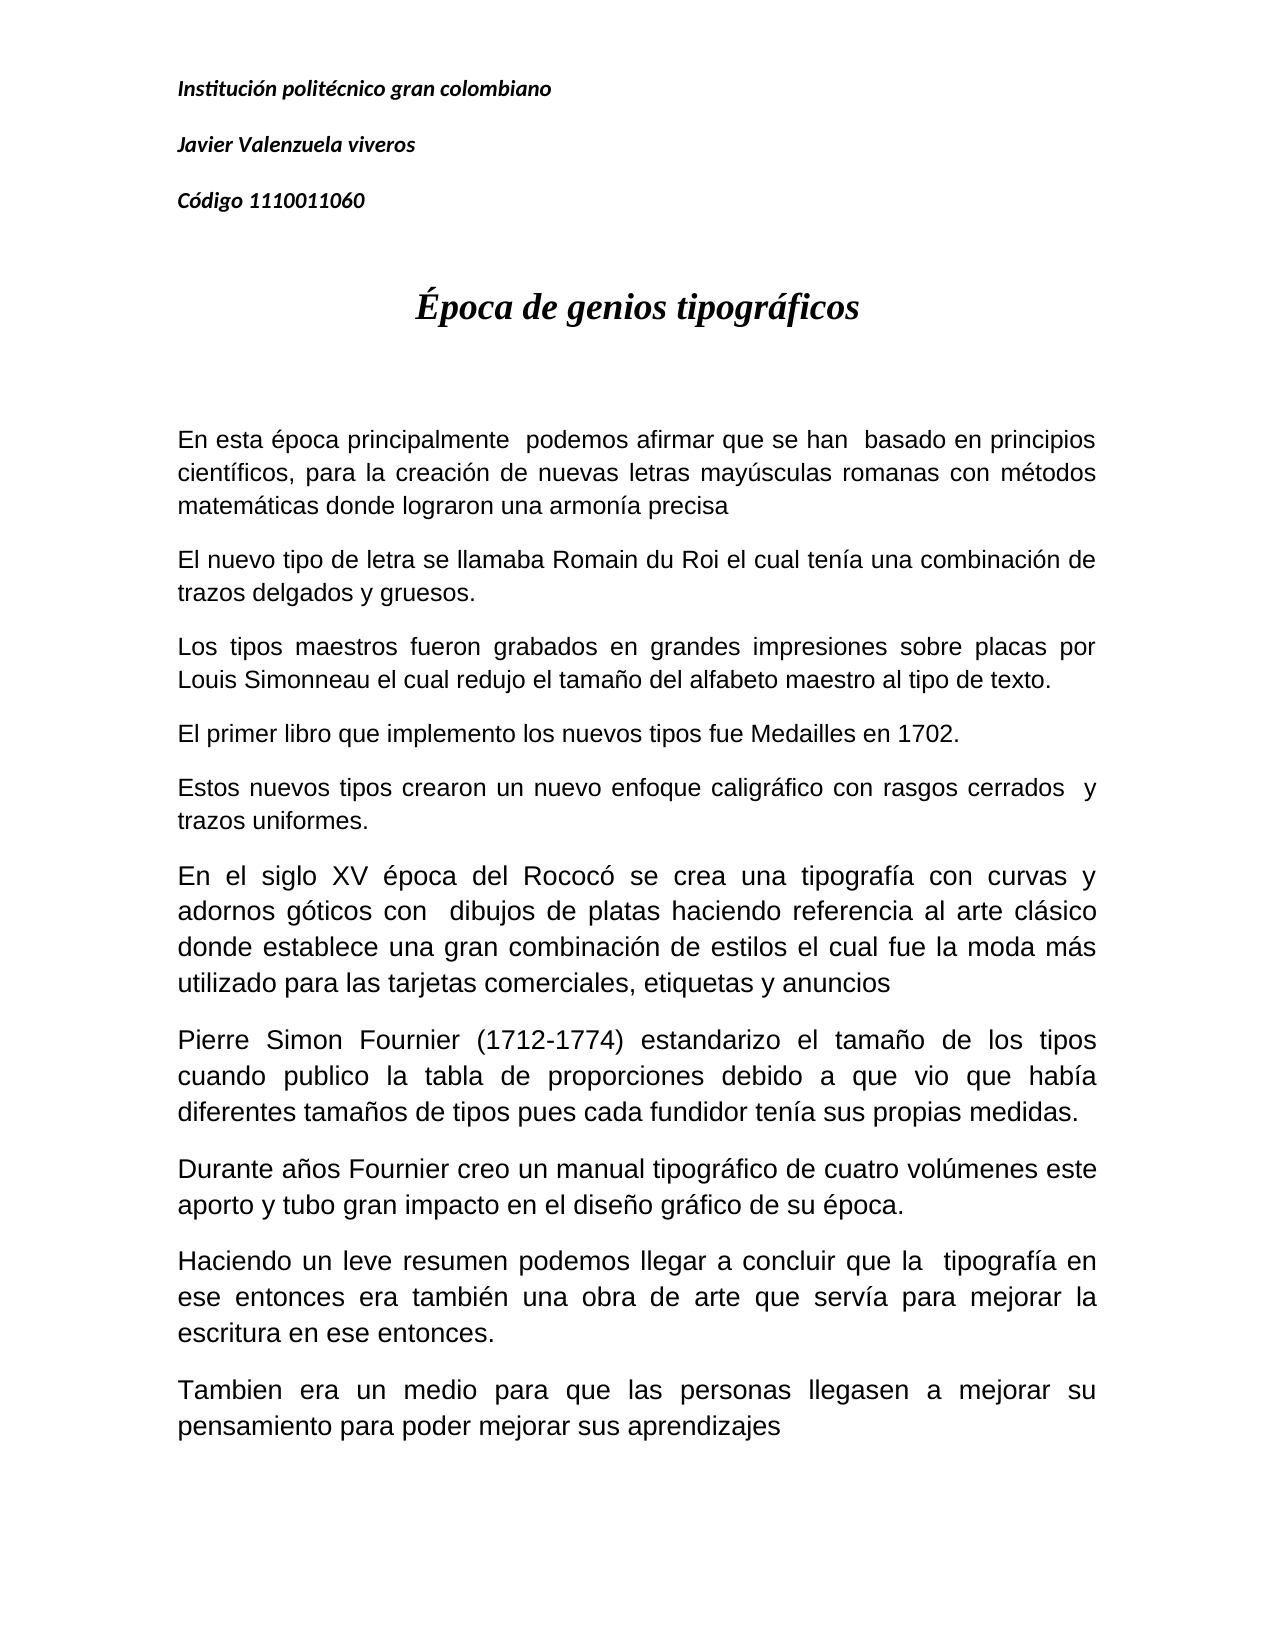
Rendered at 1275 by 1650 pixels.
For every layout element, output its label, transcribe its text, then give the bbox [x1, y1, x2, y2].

text Época de genios tipográficos [177, 284, 1098, 327]
text Tambien era un medio para que las personas llegasen a mejorar su pensamiento para poder mejorar sus aprendizajes [177, 1374, 1098, 1441]
text Los tipos maestros fueron grabados en grandes impresiones sobre placas por Louis Simonneau el cual redujo el tamaño del alfabeto maestro al tipo de texto. [177, 632, 1098, 694]
text Estos nuevos tipos crearon un nuevo enfoque caligráfico con rasgos cerrados y trazos uniformes. [177, 773, 1098, 834]
text Durante años Fournier creo un manual tipográfico de cuatro volúmenes este aporto y tubo gran impacto en el diseño gráfico de su época. [177, 1153, 1098, 1220]
text En el siglo XV época del Rococó se crea una tipografía con curvas y adornos góticos con dibujos de platas haciendo referencia al arte clásico donde establece una gran combinación de estilos el cual fue la moda más utilizado para las tarjetas comerciales, etiquetas y anuncios [177, 859, 1098, 998]
text El nuevo tipo de letra se llamaba Romain du Roi el cual tenía una combinación de trazos delgados y gruesos. [177, 545, 1098, 607]
text En esta época principalmente podemos afirmar que se han basado en principios científicos, para la creación de nuevas letras mayúsculas romanas con métodos matemáticas donde lograron una armonía precisa [177, 425, 1098, 520]
text Pierre Simon Fournier (1712-1774) estandarizo el tamaño de los tipos cuando publico la tabla de proporciones debido a que vio que había diferentes tamaños de tipos pues cada fundidor tenía sus propias medidas. [177, 1024, 1098, 1127]
text Haciendo un leve resumen podemos llegar a concluir que la tipografía en ese entonces era también una obra de arte que servía para mejorar la escritura en ese entonces. [177, 1245, 1098, 1348]
text El primer libro que implemento los nuevos tipos fue Medailles en 1702. [177, 719, 1098, 747]
